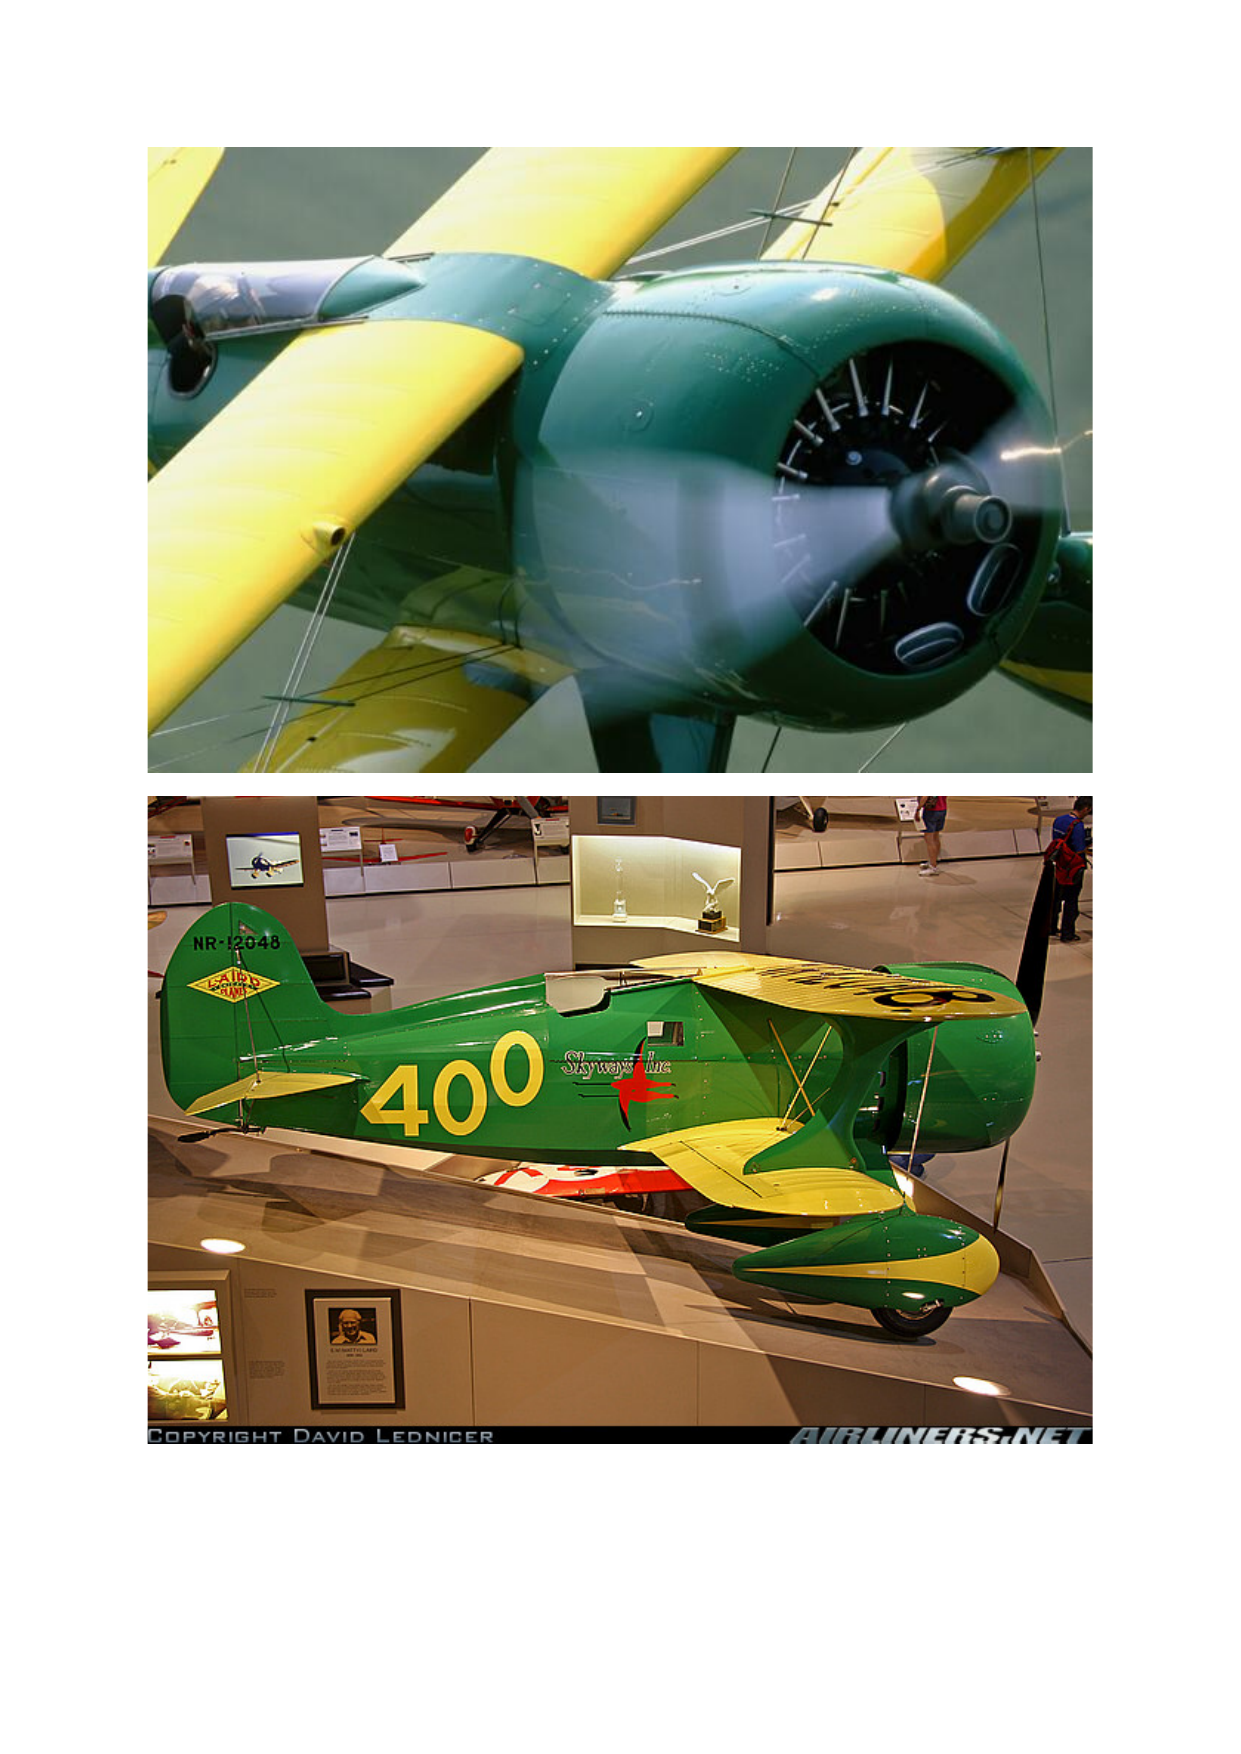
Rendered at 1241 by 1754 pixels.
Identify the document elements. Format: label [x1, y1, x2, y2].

picture [147, 147, 1093, 773]
picture [147, 796, 1093, 1444]
